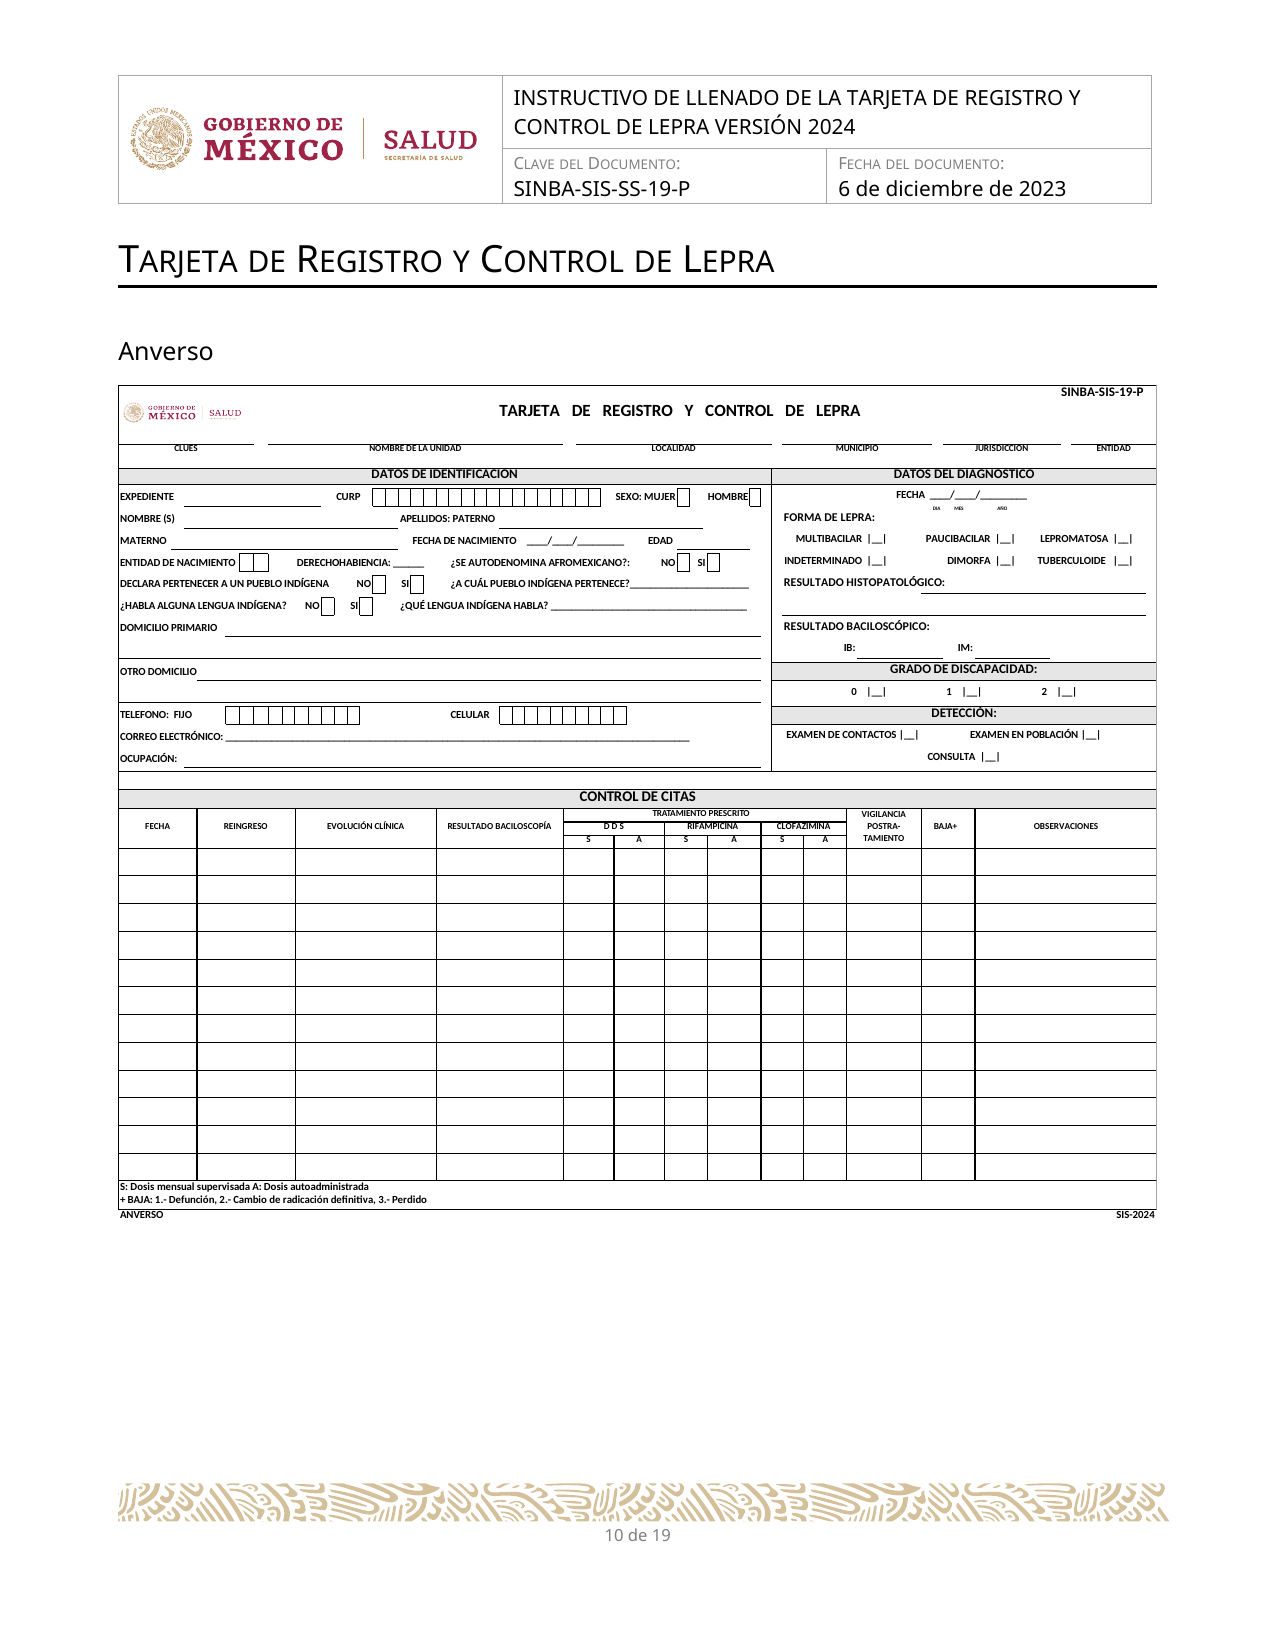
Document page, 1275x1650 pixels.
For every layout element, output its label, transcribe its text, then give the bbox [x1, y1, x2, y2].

subtitle Tarjeta de Registro y Control de Lepra [118, 232, 1157, 285]
subtitle Anverso [118, 333, 1157, 368]
